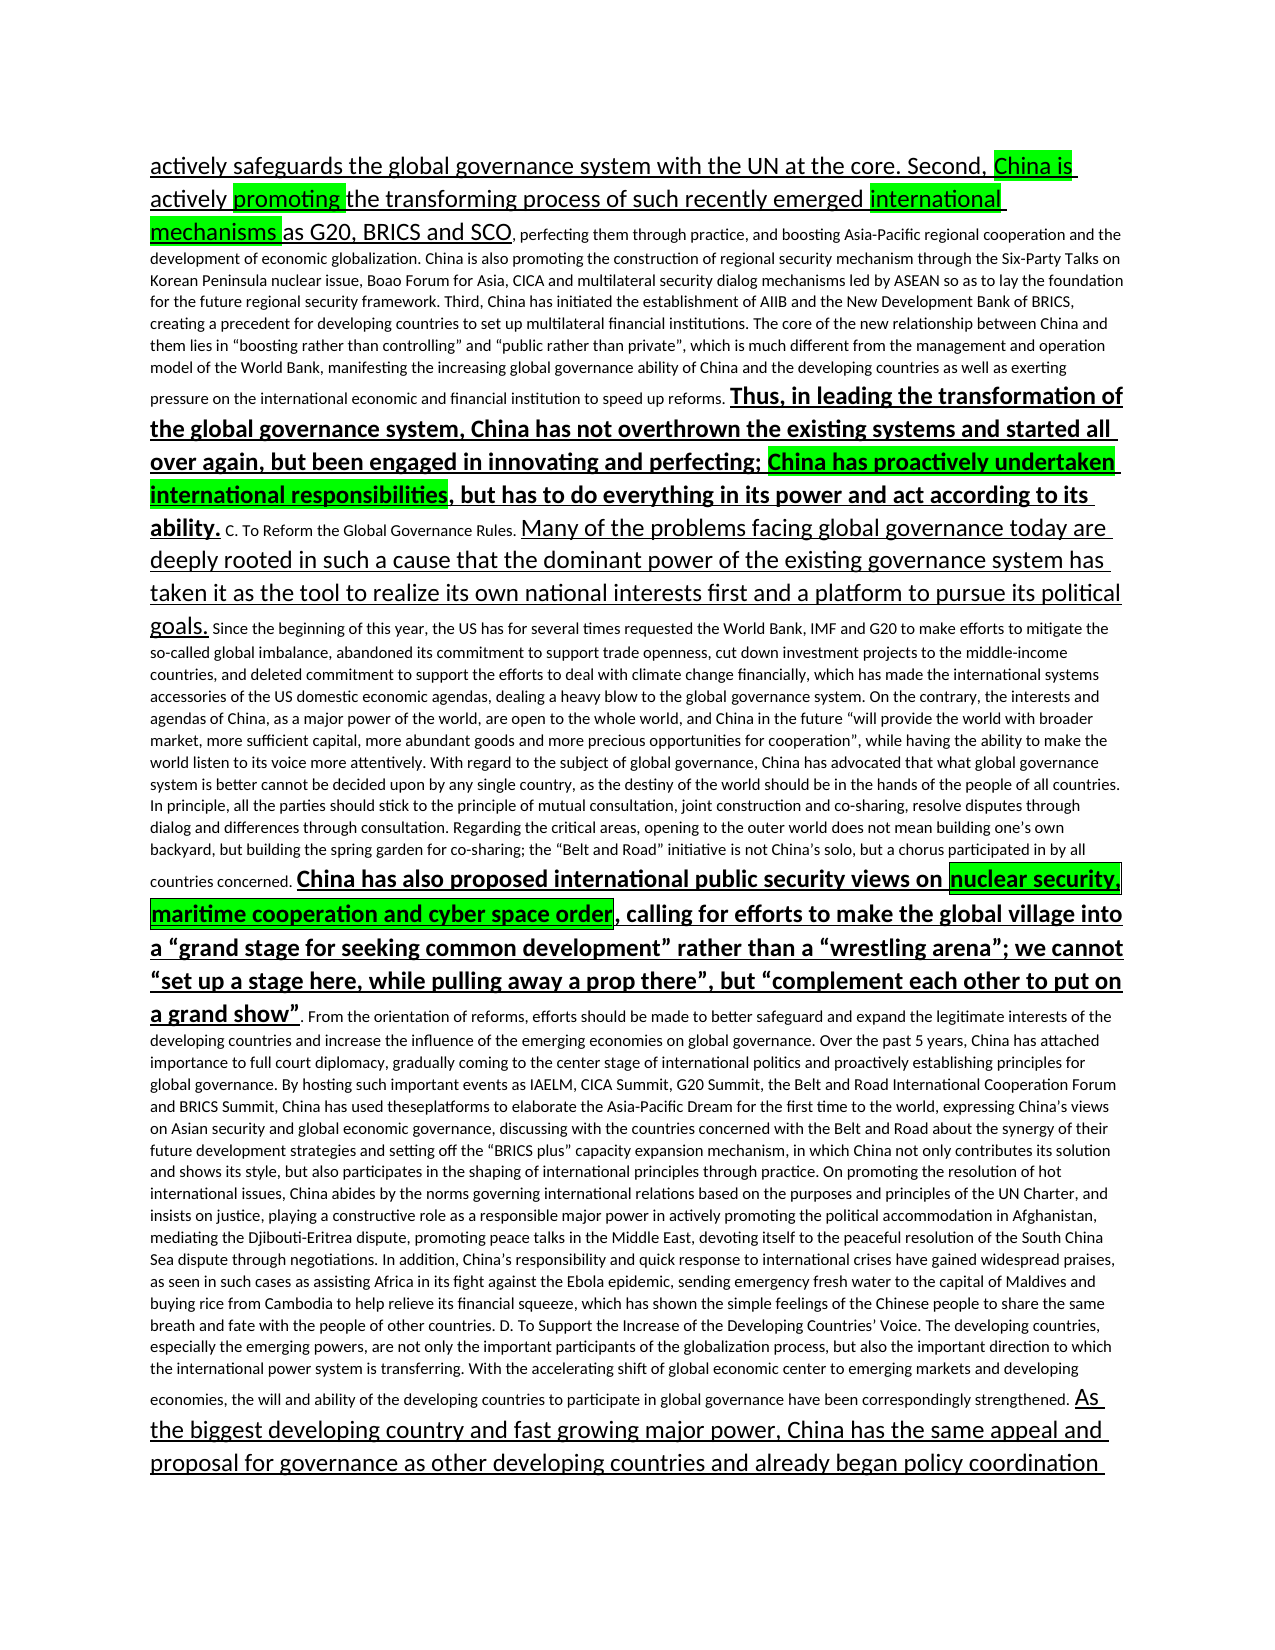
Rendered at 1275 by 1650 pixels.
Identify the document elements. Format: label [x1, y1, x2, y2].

text [150, 150, 1125, 1478]
